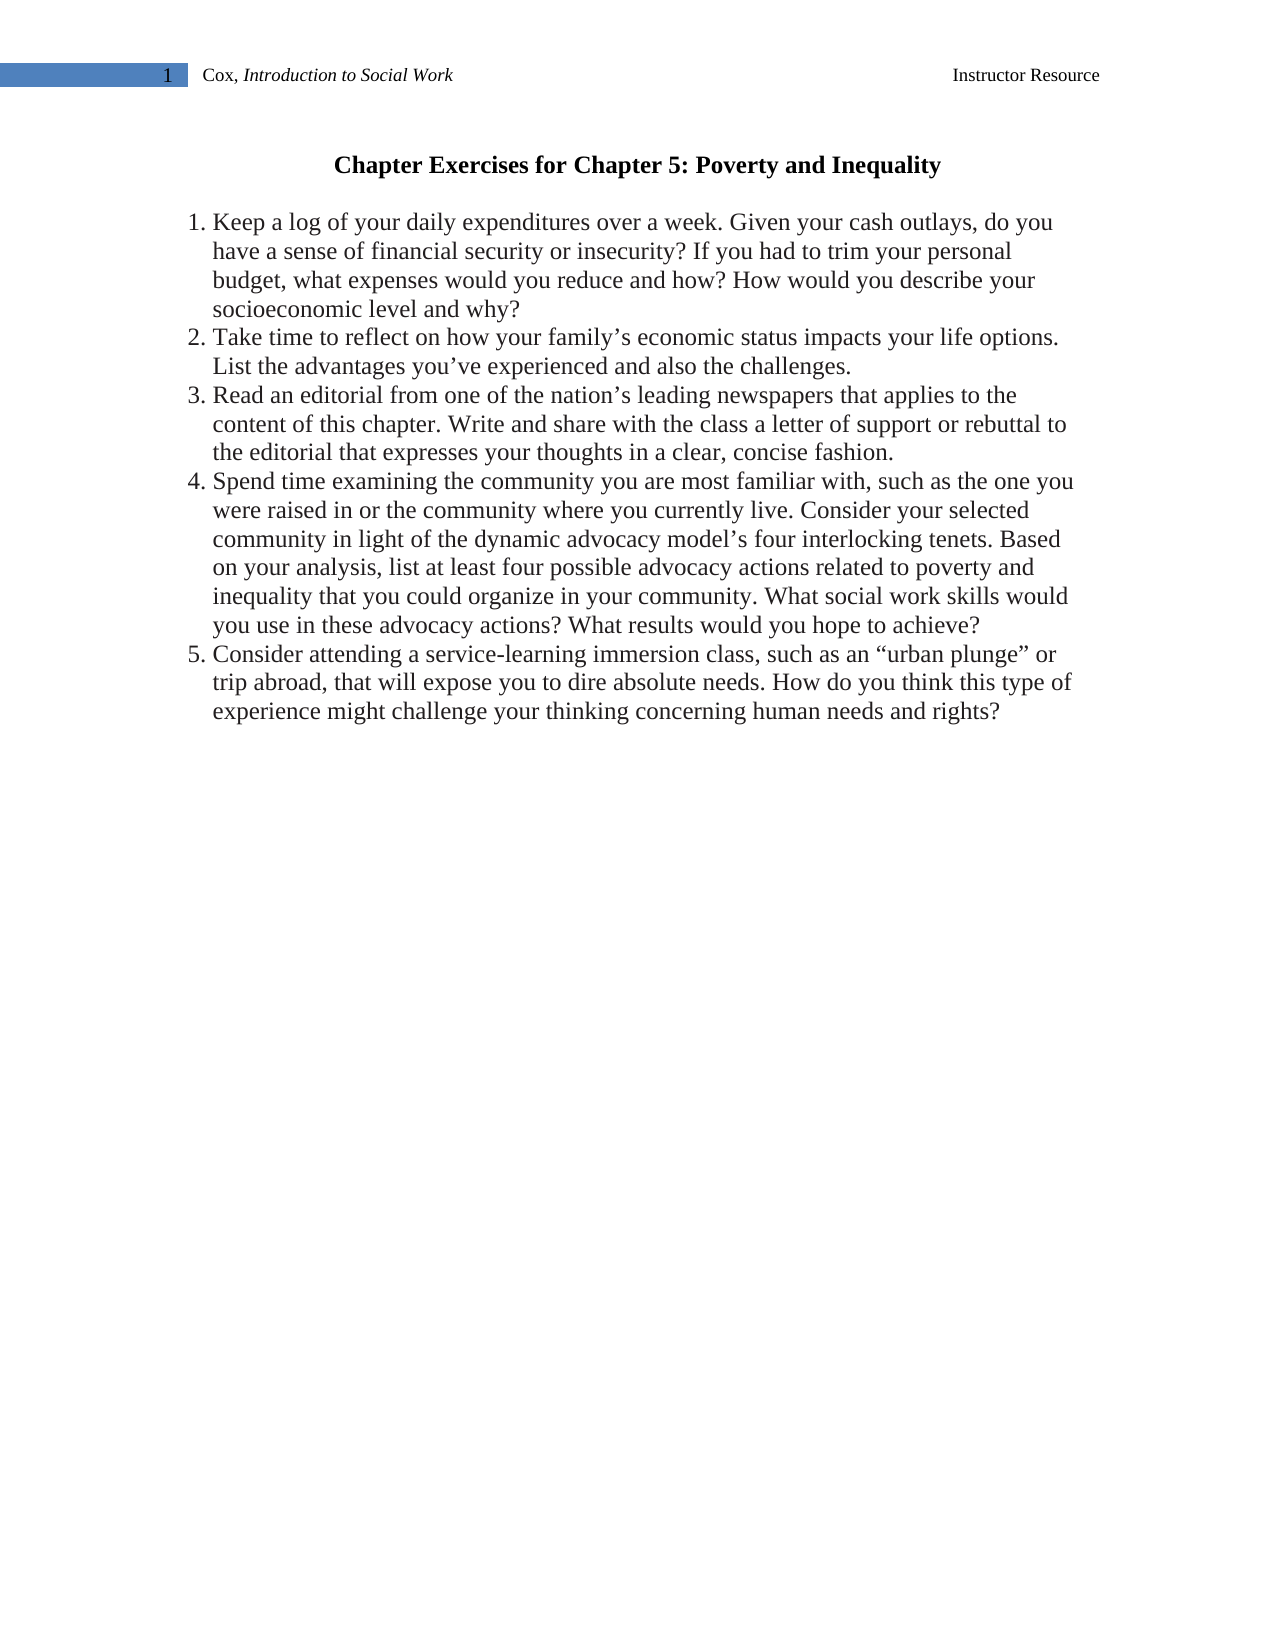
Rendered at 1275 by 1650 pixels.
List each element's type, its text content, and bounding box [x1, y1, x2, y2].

text community in light of the dynamic advocacy model’s four interlocking tenets. Based [187, 524, 1087, 552]
text experience might challenge your thinking concerning human needs and rights? [187, 696, 1087, 725]
text 1. Keep a log of your daily expenditures over a week. Given your cash outlays, do you have a sense of financial security or insecurity? If you had to trim your personal budget, what expenses would you reduce and how? How would you describe your socioeconomic level and why? [187, 207, 1087, 322]
text inequality that you could organize in your community. What social work skills would [187, 581, 1087, 610]
text were raised in or the community where you currently live. Consider your selected [187, 495, 1087, 524]
text 3. Read an editorial from one of the nation’s leading newspapers that applies to the content of this chapter. Write and share with the class a letter of support or rebuttal to the editorial that expresses your thoughts in a clear, concise fashion. [187, 380, 1087, 466]
text you use in these advocacy actions? What results would you hope to achieve? [187, 610, 1087, 639]
text 5. Consider attending a service-learning immersion class, such as an “urban plunge” or [187, 639, 1087, 667]
text on your analysis, list at least four possible advocacy actions related to poverty and [187, 552, 1087, 581]
text 4. Spend time examining the community you are most familiar with, such as the one you [187, 466, 1087, 495]
text Chapter Exercises for Chapter 5: Poverty and Inequality [187, 150, 1087, 179]
text 2. Take time to reflect on how your family’s economic status impacts your life options. List the advantages you’ve experienced and also the challenges. [187, 322, 1087, 380]
text trip abroad, that will expose you to dire absolute needs. How do you think this type of [187, 667, 1087, 696]
